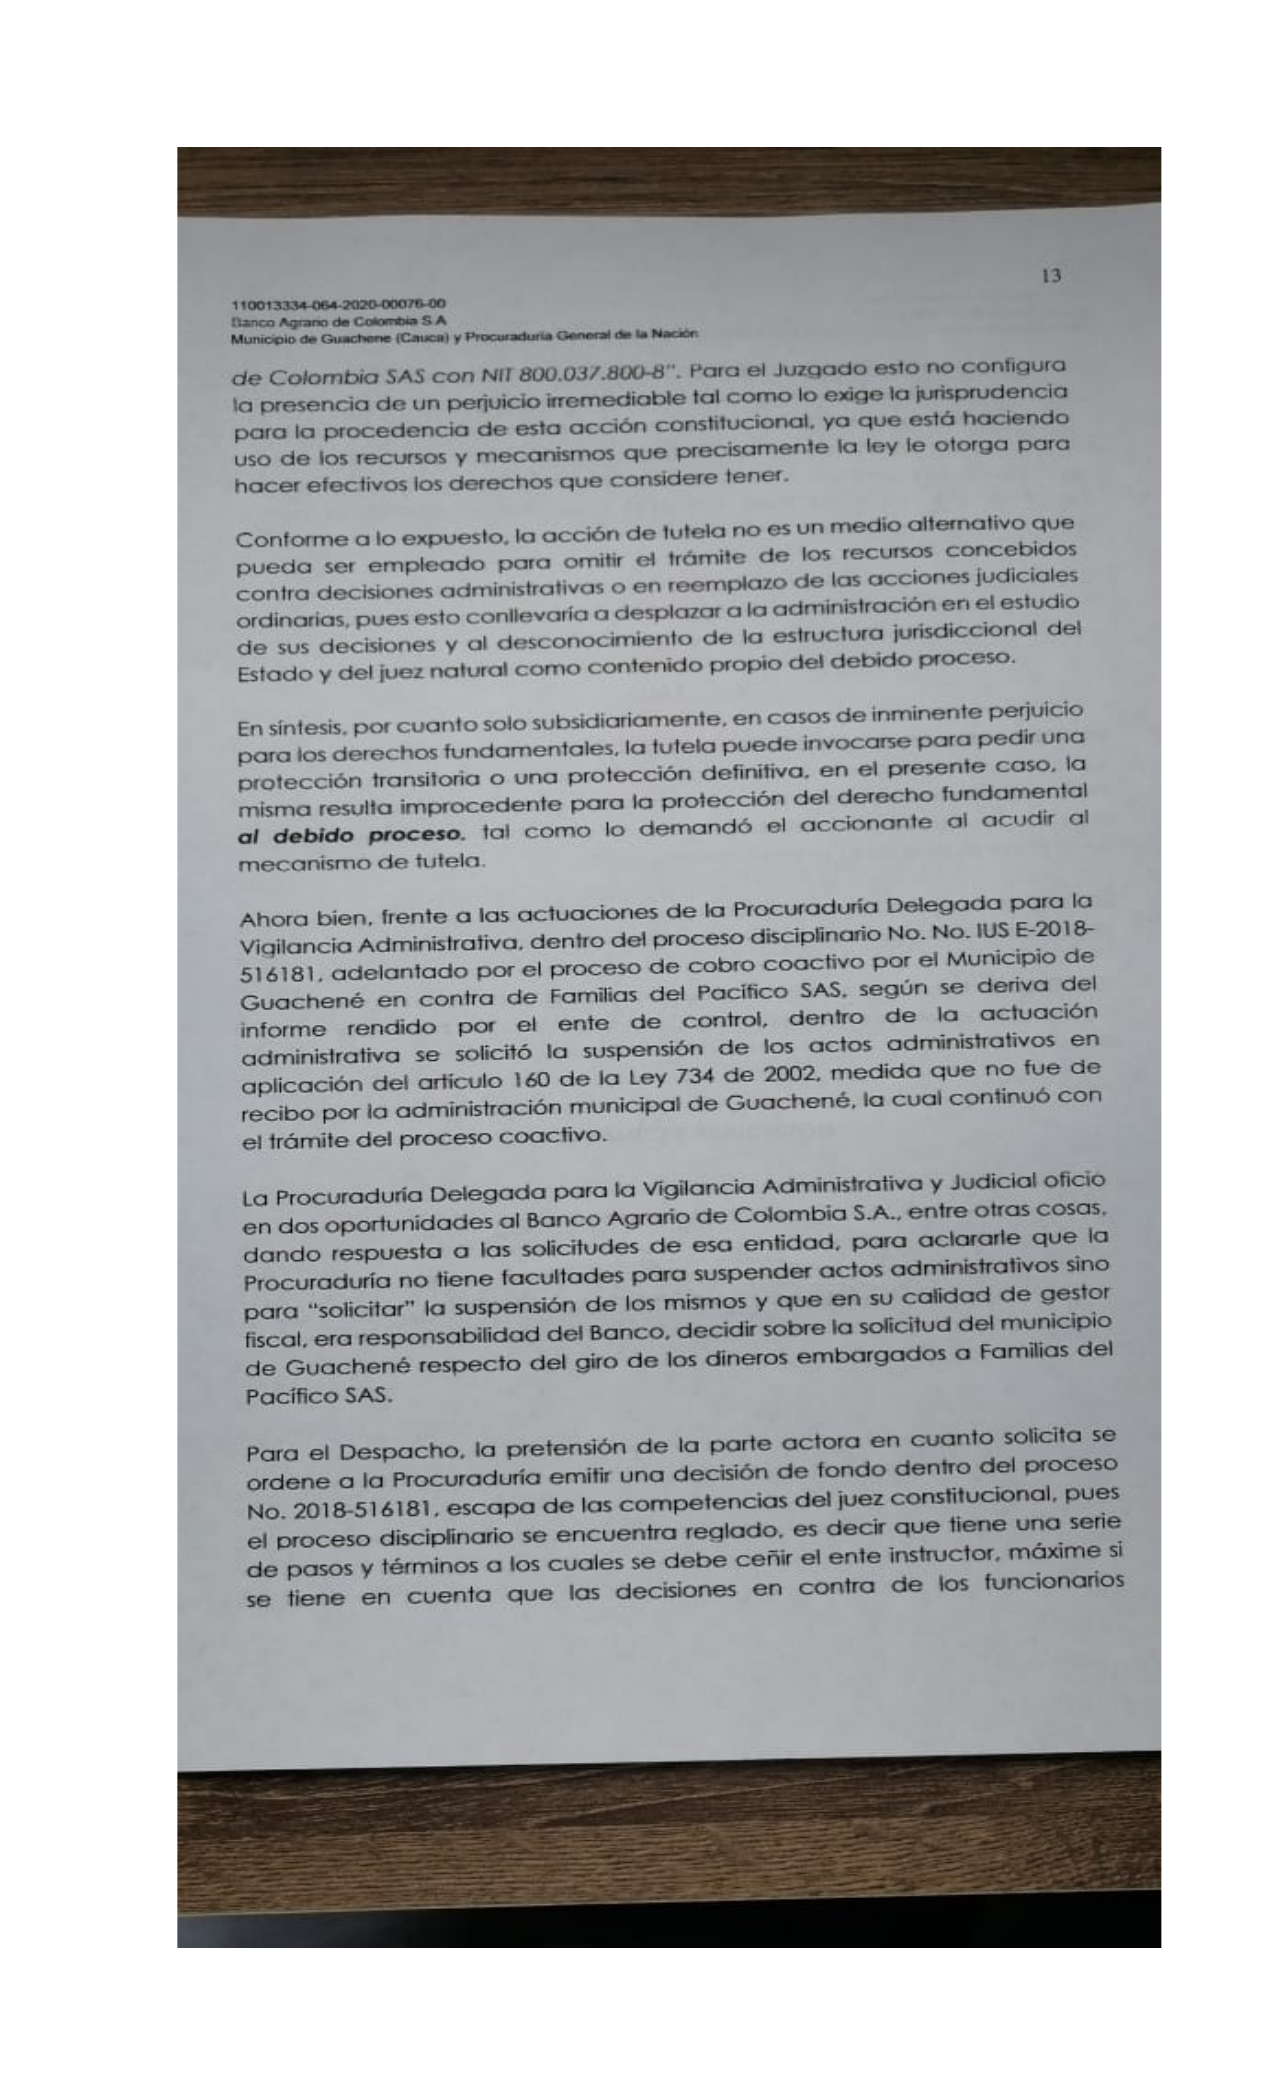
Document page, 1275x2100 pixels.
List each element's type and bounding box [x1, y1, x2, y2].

picture [177, 147, 1162, 1948]
